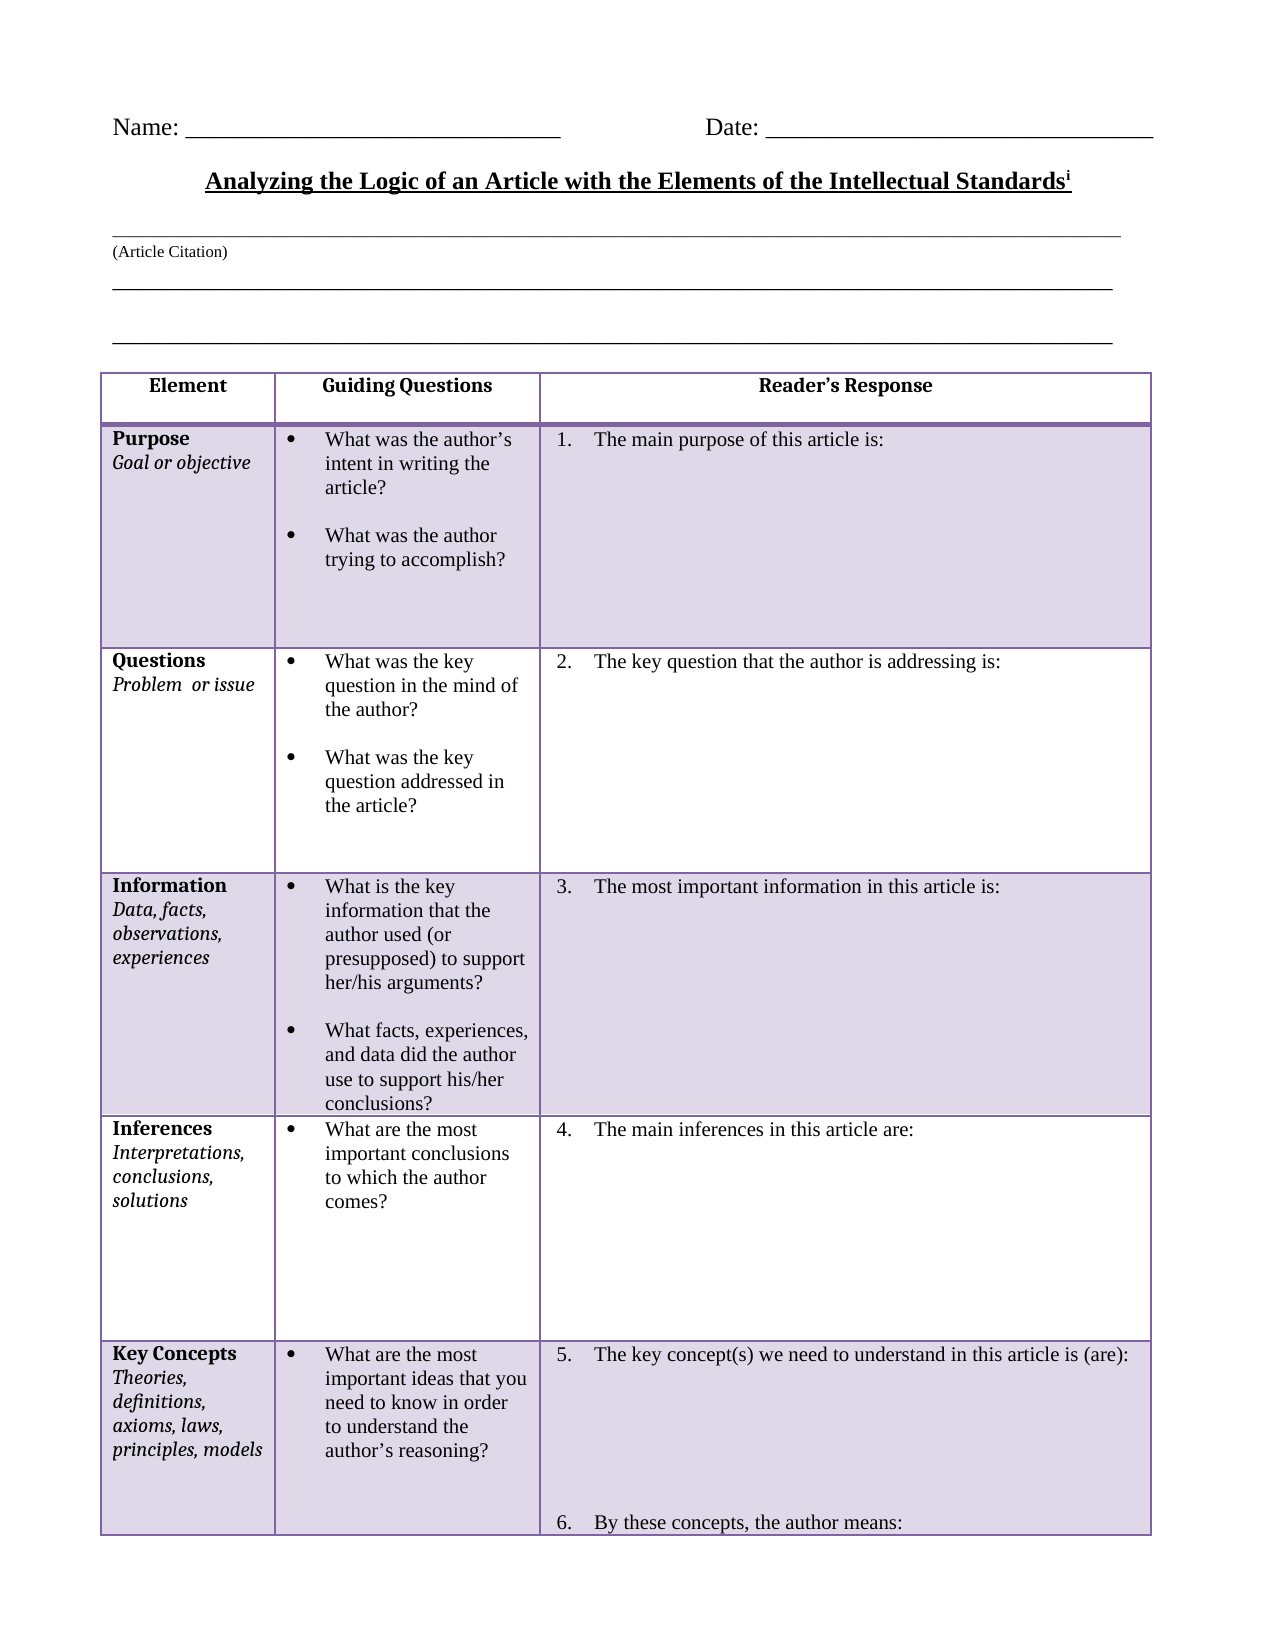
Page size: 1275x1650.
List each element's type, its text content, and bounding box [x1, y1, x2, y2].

table_cell Questions Problem or issue [102, 649, 274, 872]
table_cell What are the most important conclusions to which the author comes? [276, 1117, 539, 1339]
table_cell Purpose Goal or objective [102, 427, 274, 647]
table_cell The key question that the author is addressing is: [541, 649, 1150, 872]
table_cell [541, 1342, 1150, 1534]
table_cell The most important information in this article is: [541, 874, 1150, 1114]
table_cell Information Data, facts, observations, experiences [102, 874, 274, 1114]
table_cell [102, 1342, 274, 1534]
text _________________________________________________________________________________________________________________________ [112, 220, 1162, 239]
text Analyzing the Logic of an Article with the Elements of the Intellectual Standards [112, 166, 1162, 195]
text Name: ______________________________ Date: _______________________________ [112, 112, 1162, 141]
text (Article Citation) [112, 242, 1162, 261]
table_cell What is the key information that the author used (or presupposed) to support her/his arguments? What facts, experiences, and data did the author use to support his/her conclusions? [276, 874, 539, 1114]
table_cell The main purpose of this article is: [541, 427, 1150, 647]
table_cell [276, 1342, 539, 1534]
text ________________________________________________________________________________ [112, 264, 1162, 293]
table_cell Inferences Interpretations, conclusions, solutions [102, 1117, 274, 1339]
table_cell What was the author’s intent in writing the article? What was the author trying to accomplish? [276, 427, 539, 647]
table_cell What was the key question in the mind of the author? What was the key question addressed in the article? [276, 649, 539, 872]
text ________________________________________________________________________________ [112, 318, 1162, 347]
table_header Element [102, 374, 274, 422]
table_header Guiding Questions [276, 374, 539, 422]
table_header Reader’s Response [541, 374, 1150, 422]
table_cell The main inferences in this article are: [541, 1117, 1150, 1339]
